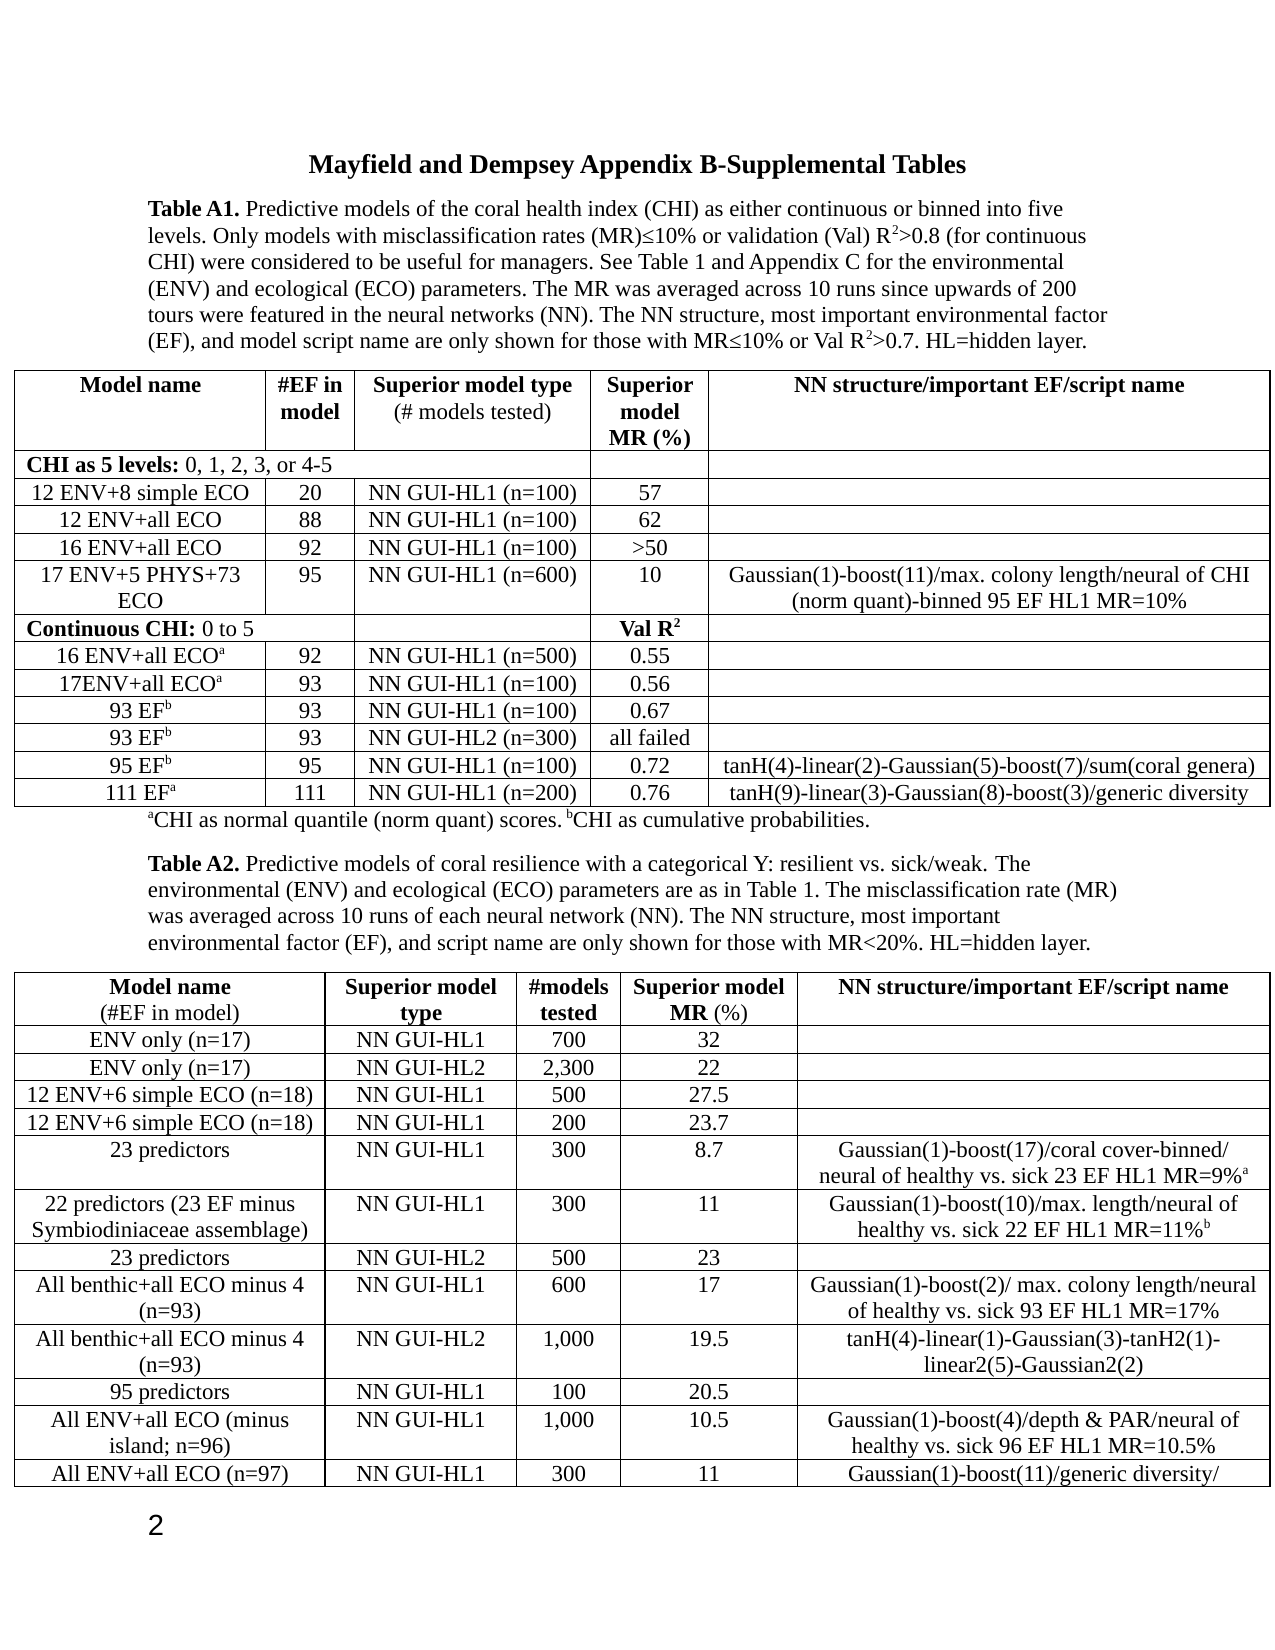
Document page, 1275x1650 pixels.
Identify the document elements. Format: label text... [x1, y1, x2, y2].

table_cell [709, 506, 1269, 533]
table_cell tanH(4)-linear(1)-Gaussian(3)-tanH2(1)-linear2(5)-Gaussian2(2) [798, 1325, 1269, 1377]
table_cell [709, 451, 1269, 478]
table_cell Gaussian(1)-boost(2)/ max. colony length/neural of healthy vs. sick 93 EF HL1 MR=17% [798, 1271, 1269, 1324]
table_header NN structure/important EF/script name [798, 973, 1269, 1025]
table_cell 93 EFb [15, 697, 265, 723]
table_cell 93 EFb [15, 724, 265, 751]
table_cell All benthic+all ECO minus 4 (n=93) [15, 1325, 324, 1377]
table_cell 8.7 [621, 1136, 797, 1189]
table_header Superior model type (# models tested) [355, 371, 590, 450]
table_header #models tested [517, 973, 620, 1025]
table_cell All ENV+all ECO (minus island; n=96) [15, 1406, 324, 1458]
table_cell NN GUI-HL1 (n=600) [355, 561, 590, 614]
table_cell 12 ENV+6 simple ECO (n=18) [15, 1081, 324, 1108]
table_cell [798, 1379, 1269, 1405]
table_cell NN GUI-HL1 [326, 1271, 516, 1324]
table_cell 300 [517, 1190, 620, 1242]
table_cell NN GUI-HL1 (n=100) [355, 534, 590, 560]
table_cell 57 [591, 479, 708, 505]
table_cell NN GUI-HL1 [326, 1026, 516, 1053]
table_cell 0.67 [591, 697, 708, 723]
table_cell 20.5 [621, 1379, 797, 1405]
table_cell NN GUI-HL2 [326, 1325, 516, 1377]
table_cell 17 ENV+5 PHYS+73 ECO [15, 561, 265, 614]
table_cell 1,000 [517, 1406, 620, 1458]
table_cell Continuous CHI: 0 to 5 [15, 615, 354, 641]
table_cell 93 [266, 697, 354, 723]
text aCHI as normal quantile (norm quant) scores. bCHI as cumulative probabilities. [148, 807, 1127, 833]
table_cell CHI as 5 levels: 0, 1, 2, 3, or 4-5 [15, 451, 590, 478]
table_cell [709, 615, 1269, 641]
table_cell NN GUI-HL1 (n=100) [355, 506, 590, 533]
table_header Superior model type [326, 973, 516, 1025]
table_cell [355, 615, 590, 641]
table_cell tanH(9)-linear(3)-Gaussian(8)-boost(3)/generic diversity [709, 779, 1269, 806]
table_cell 12 ENV+6 simple ECO (n=18) [15, 1109, 324, 1135]
table_header Model name [15, 371, 265, 450]
table_cell [709, 479, 1269, 505]
table_cell NN GUI-HL1 (n=100) [355, 479, 590, 505]
table_cell 22 [621, 1054, 797, 1080]
table_cell 11 [621, 1190, 797, 1242]
table_cell [798, 1109, 1269, 1135]
table_header Superior model MR (%) [591, 371, 708, 450]
table_cell 12 ENV+all ECO [15, 506, 265, 533]
table_cell 32 [621, 1026, 797, 1053]
table_cell 600 [517, 1271, 620, 1324]
table_cell 93 [266, 724, 354, 751]
table_cell [709, 697, 1269, 723]
table_cell [709, 642, 1269, 668]
table_cell 200 [517, 1109, 620, 1135]
table_cell [591, 451, 708, 478]
table_cell Gaussian(1)-boost(17)/coral cover-binned/ neural of healthy vs. sick 23 EF HL1 MR=9%a [798, 1136, 1269, 1189]
table_cell 93 [266, 670, 354, 696]
table_cell ENV only (n=17) [15, 1054, 324, 1080]
table_cell [709, 670, 1269, 696]
table_cell Gaussian(1)-boost(11)/max. colony length/neural of CHI (norm quant)-binned 95 EF HL1 MR=10% [709, 561, 1269, 614]
table_header NN structure/important EF/script name [709, 371, 1269, 450]
table_cell 88 [266, 506, 354, 533]
table_cell tanH(4)-linear(2)-Gaussian(5)-boost(7)/sum(coral genera) [709, 752, 1269, 778]
table_cell NN GUI-HL2 [326, 1054, 516, 1080]
table_cell 1,000 [517, 1325, 620, 1377]
table_cell ENV only (n=17) [15, 1026, 324, 1053]
table_cell All benthic+all ECO minus 4 (n=93) [15, 1271, 324, 1324]
table_cell 111 [266, 779, 354, 806]
table_cell NN GUI-HL1 (n=500) [355, 642, 590, 668]
table_cell 0.72 [591, 752, 708, 778]
table_cell Val R2 [591, 615, 708, 641]
table_cell NN GUI-HL1 [326, 1379, 516, 1405]
table_cell 95 predictors [15, 1379, 324, 1405]
table_cell 95 EFb [15, 752, 265, 778]
table_cell >50 [591, 534, 708, 560]
table_cell [798, 1081, 1269, 1108]
table_cell [798, 1054, 1269, 1080]
table_cell NN GUI-HL1 [326, 1081, 516, 1108]
table_cell 111 EFa [15, 779, 265, 806]
table_cell 23 predictors [15, 1136, 324, 1189]
table_cell all failed [591, 724, 708, 751]
table_cell 10.5 [621, 1406, 797, 1458]
table_cell Gaussian(1)-boost(4)/depth & PAR/neural of healthy vs. sick 96 EF HL1 MR=10.5% [798, 1406, 1269, 1458]
table_cell 23.7 [621, 1109, 797, 1135]
table_cell NN GUI-HL1 [326, 1109, 516, 1135]
table_cell NN GUI-HL1 (n=100) [355, 670, 590, 696]
table_cell NN GUI-HL1 [326, 1190, 516, 1242]
table_cell 100 [517, 1379, 620, 1405]
table_cell 95 [266, 752, 354, 778]
table_cell 0.76 [591, 779, 708, 806]
table_cell [798, 1244, 1269, 1270]
table_cell 92 [266, 534, 354, 560]
table_cell NN GUI-HL2 [326, 1244, 516, 1270]
table_cell 20 [266, 479, 354, 505]
table_cell NN GUI-HL1 [326, 1460, 516, 1486]
table_cell NN GUI-HL1 [326, 1406, 516, 1458]
table_cell 92 [266, 642, 354, 668]
table_cell 300 [517, 1460, 620, 1486]
table_cell 22 predictors (23 EF minus Symbiodiniaceae assemblage) [15, 1190, 324, 1242]
table_cell 16 ENV+all ECO [15, 534, 265, 560]
table_cell 0.56 [591, 670, 708, 696]
table_cell NN GUI-HL1 [326, 1136, 516, 1189]
table_cell 500 [517, 1244, 620, 1270]
table_cell 0.55 [591, 642, 708, 668]
table_cell 2,300 [517, 1054, 620, 1080]
table_cell 62 [591, 506, 708, 533]
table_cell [798, 1460, 1269, 1486]
table_header #EF in model [266, 371, 354, 450]
table_cell NN GUI-HL1 (n=200) [355, 779, 590, 806]
table_cell 500 [517, 1081, 620, 1108]
table_cell 10 [591, 561, 708, 614]
table_cell 700 [517, 1026, 620, 1053]
table_cell NN GUI-HL1 (n=100) [355, 752, 590, 778]
table_cell [709, 724, 1269, 751]
table_cell NN GUI-HL1 (n=100) [355, 697, 590, 723]
table_cell [709, 534, 1269, 560]
table_cell 95 [266, 561, 354, 614]
table_cell Gaussian(1)-boost(10)/max. length/neural of healthy vs. sick 22 EF HL1 MR=11%b [798, 1190, 1269, 1242]
table_cell NN GUI-HL2 (n=300) [355, 724, 590, 751]
table_cell 17ENV+all ECOa [15, 670, 265, 696]
table_cell All ENV+all ECO (n=97) [15, 1460, 324, 1486]
table_cell 16 ENV+all ECOa [15, 642, 265, 668]
text Mayfield and Dempsey Appendix B-Supplemental Tables [148, 148, 1127, 179]
table_cell 23 [621, 1244, 797, 1270]
table_cell 300 [517, 1136, 620, 1189]
table_header Superior model MR (%) [621, 973, 797, 1025]
table_cell 11 [621, 1460, 797, 1486]
table_cell 23 predictors [15, 1244, 324, 1270]
table_cell 12 ENV+8 simple ECO [15, 479, 265, 505]
table_cell [798, 1026, 1269, 1053]
table_header Model name (#EF in model) [15, 973, 324, 1025]
text Table A1. Predictive models of the coral health index (CHI) as either continuous or binned into five levels. Only models with misclassification rates (MR)≤10% or validation (Val) R2>0.8 (for continuous CHI) were considered to be useful for managers. See Table 1 and Appendix C for the environmental (ENV) and ecological (ECO) parameters. The MR was averaged across 10 runs since upwards of 200 tours were featured in the neural networks (NN). The NN structure, most important environmental factor (EF), and model script name are only shown for those with MR≤10% or Val R2>0.7. HL=hidden layer. [148, 196, 1127, 354]
table_cell 19.5 [621, 1325, 797, 1377]
table_cell 27.5 [621, 1081, 797, 1108]
text Table A2. Predictive models of coral resilience with a categorical Y: resilient vs. sick/weak. The environmental (ENV) and ecological (ECO) parameters are as in Table 1. The misclassification rate (MR) was averaged across 10 runs of each neural network (NN). The NN structure, most important environmental factor (EF), and script name are only shown for those with MR<20%. HL=hidden layer. [148, 849, 1127, 955]
table_cell 17 [621, 1271, 797, 1324]
